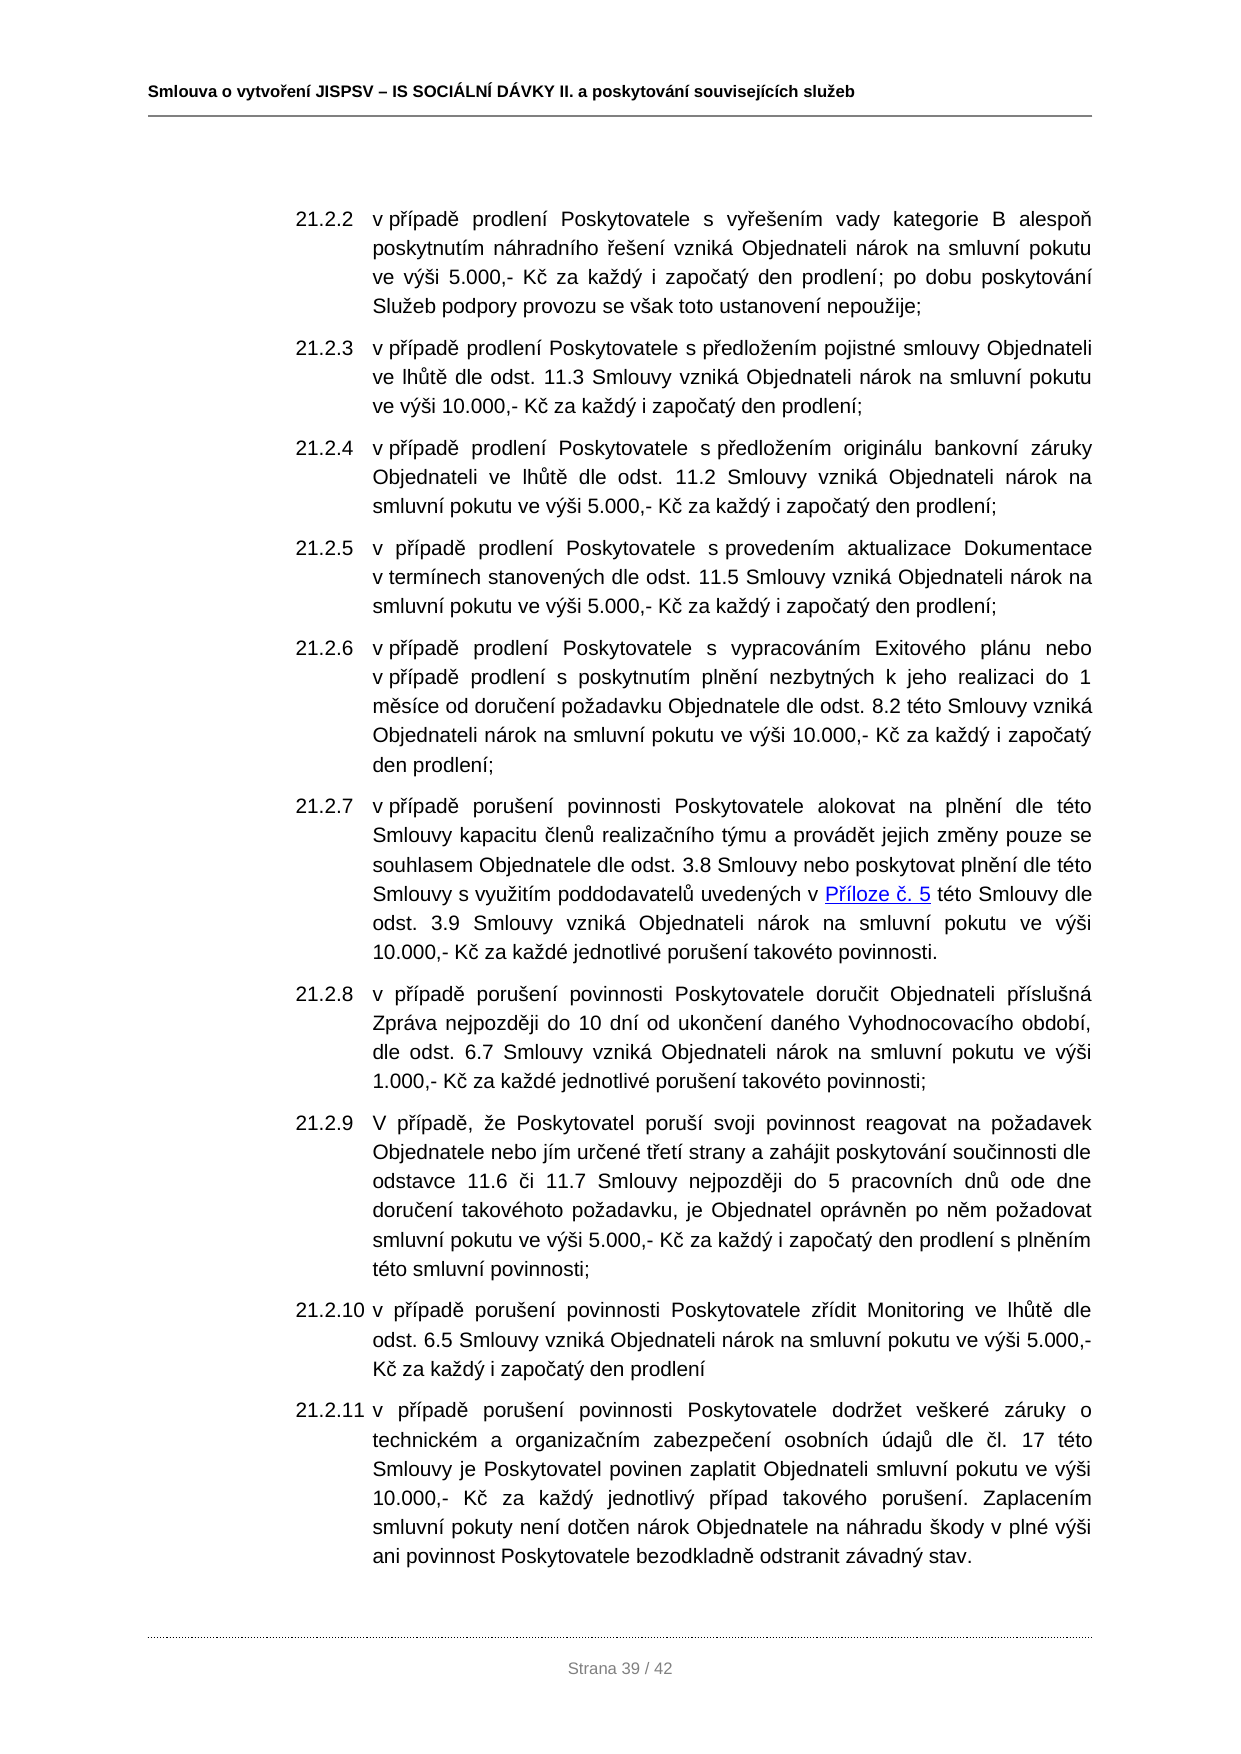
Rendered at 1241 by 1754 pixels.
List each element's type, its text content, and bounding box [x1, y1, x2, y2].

list v případě prodlení Poskytovatele s vyřešením vady kategorie B alespoň poskytnutím náhradního řešení vzniká Objednateli nárok na smluvní pokutu ve výši 5.000,- Kč za každý i započatý den prodlení; po dobu poskytování Služeb podpory provozu se však toto ustanovení nepoužije; [295, 203, 1092, 319]
list v případě prodlení Poskytovatele s předložením originálu bankovní záruky Objednateli ve lhůtě dle odst. 11.2 Smlouvy vzniká Objednateli nárok na smluvní pokutu ve výši 5.000,- Kč za každý i započatý den prodlení; [295, 432, 1092, 519]
list v případě porušení povinnosti Poskytovatele alokovat na plnění dle této Smlouvy kapacitu členů realizačního týmu a provádět jejich změny pouze se souhlasem Objednatele dle odst. 3.8 Smlouvy nebo poskytovat plnění dle této Smlouvy s využitím poddodavatelů uvedených v Příloze č. 5 této Smlouvy dle odst. 3.9 Smlouvy vzniká Objednateli nárok na smluvní pokutu ve výši 10.000,- Kč za každé jednotlivé porušení takovéto povinnosti. [295, 790, 1092, 965]
list v případě porušení povinnosti Poskytovatele zřídit Monitoring ve lhůtě dle odst. 6.5 Smlouvy vzniká Objednateli nárok na smluvní pokutu ve výši 5.000,- Kč za každý i započatý den prodlení [295, 1294, 1092, 1382]
list v případě prodlení Poskytovatele s vypracováním Exitového plánu nebo v případě prodlení s poskytnutím plnění nezbytných k jeho realizaci do 1 měsíce od doručení požadavku Objednatele dle odst. 8.2 této Smlouvy vzniká Objednateli nárok na smluvní pokutu ve výši 10.000,- Kč za každý i započatý den prodlení; [295, 632, 1092, 778]
list v případě porušení povinnosti Poskytovatele doručit Objednateli příslušná Zpráva nejpozději do 10 dní od ukončení daného Vyhodnocovacího období, dle odst. 6.7 Smlouvy vzniká Objednateli nárok na smluvní pokutu ve výši 1.000,- Kč za každé jednotlivé porušení takovéto povinnosti; [295, 978, 1092, 1094]
list v případě prodlení Poskytovatele s předložením pojistné smlouvy Objednateli ve lhůtě dle odst. 11.3 Smlouvy vzniká Objednateli nárok na smluvní pokutu ve výši 10.000,- Kč za každý i započatý den prodlení; [295, 332, 1092, 419]
list v případě prodlení Poskytovatele s provedením aktualizace Dokumentace v termínech stanovených dle odst. 11.5 Smlouvy vzniká Objednateli nárok na smluvní pokutu ve výši 5.000,- Kč za každý i započatý den prodlení; [295, 532, 1092, 619]
list V případě, že Poskytovatel poruší svoji povinnost reagovat na požadavek Objednatele nebo jím určené třetí strany a zahájit poskytování součinnosti dle odstavce 11.6 či 11.7 Smlouvy nejpozději do 5 pracovních dnů ode dne doručení takovéhoto požadavku, je Objednatel oprávněn po něm požadovat smluvní pokutu ve výši 5.000,- Kč za každý i započatý den prodlení s plněním této smluvní povinnosti; [295, 1107, 1092, 1282]
list v případě porušení povinnosti Poskytovatele dodržet veškeré záruky o technickém a organizačním zabezpečení osobních údajů dle čl. 17 této Smlouvy je Poskytovatel povinen zaplatit Objednateli smluvní pokutu ve výši 10.000,- Kč za každý jednotlivý případ takového porušení. Zaplacením smluvní pokuty není dotčen nárok Objednatele na náhradu škody v plné výši ani povinnost Poskytovatele bezodkladně odstranit závadný stav. [295, 1394, 1092, 1569]
